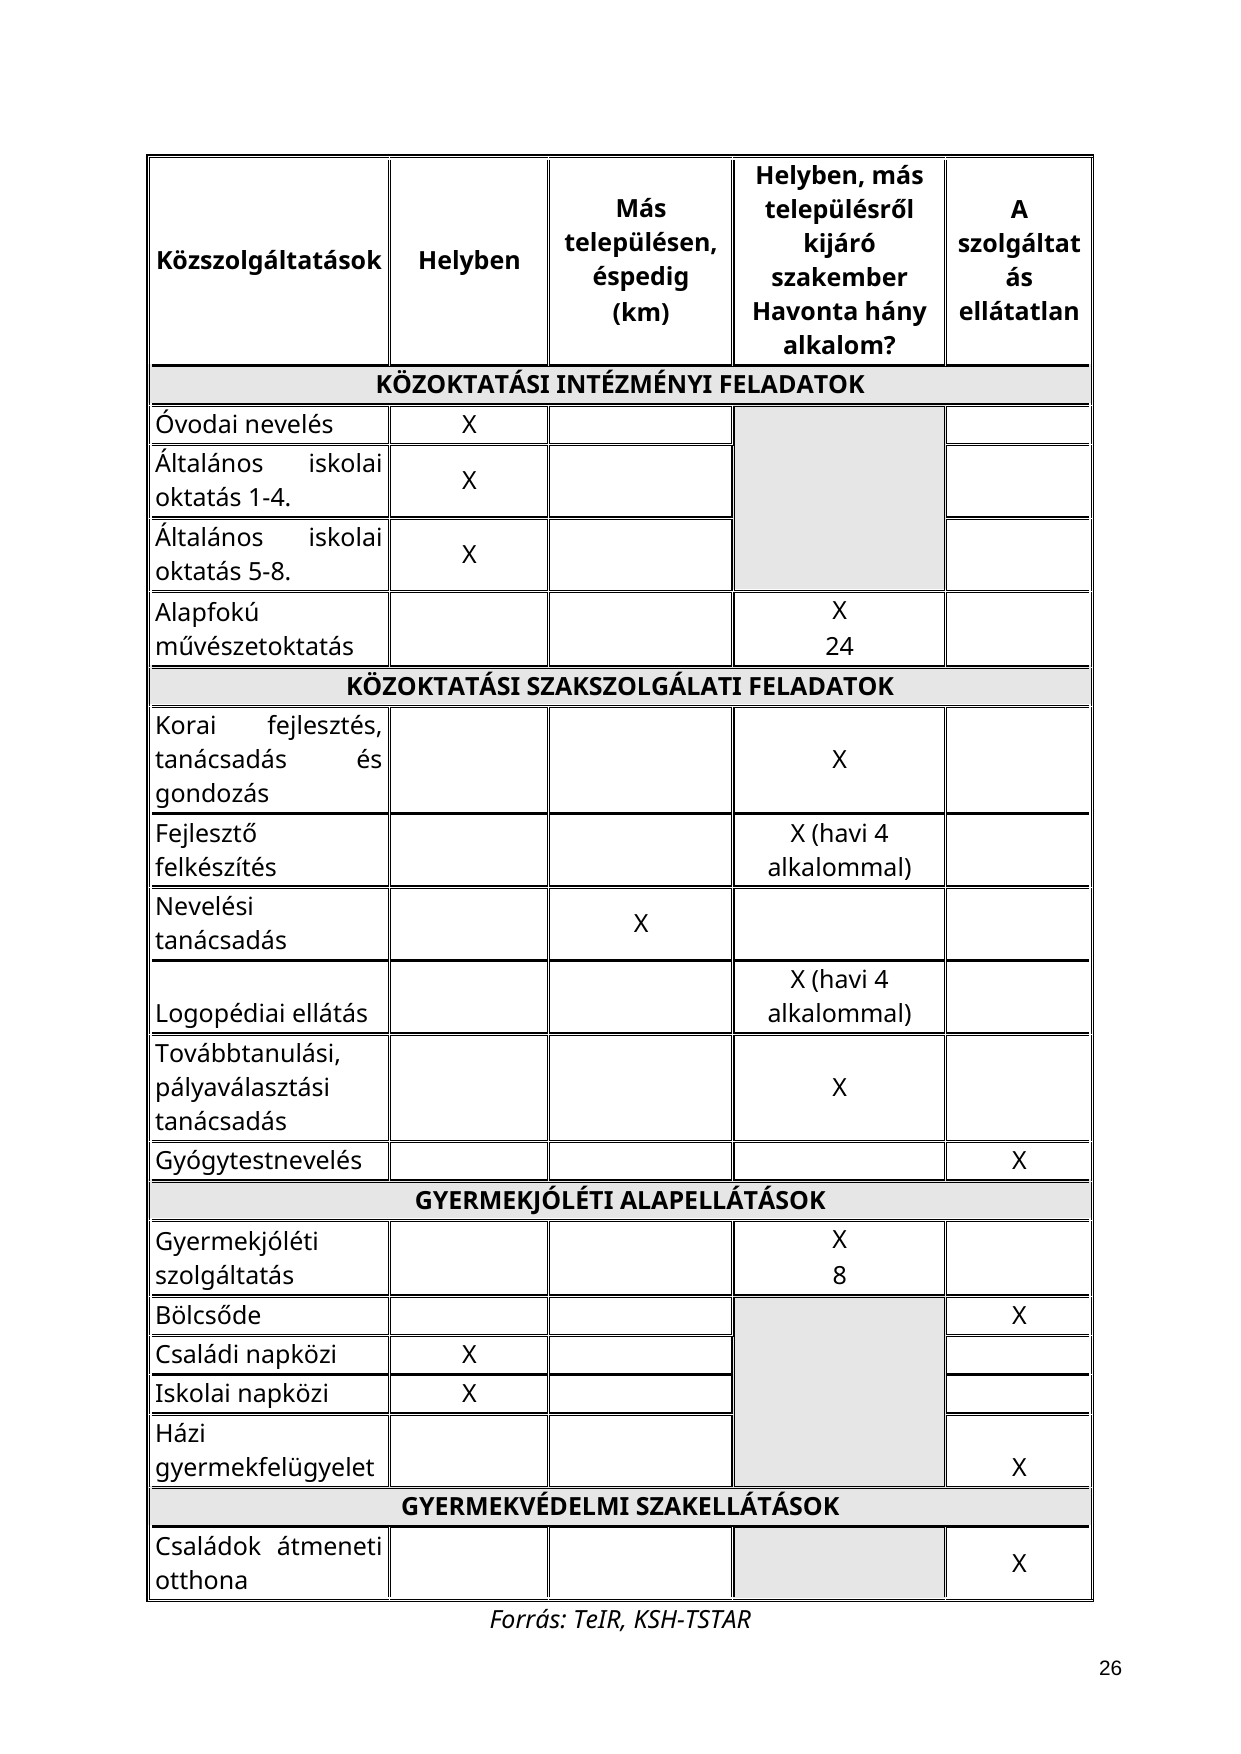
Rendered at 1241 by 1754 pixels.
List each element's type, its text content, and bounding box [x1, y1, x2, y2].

table_cell [391, 1298, 547, 1333]
table_header Más településen, éspedig (km) [549, 156, 733, 364]
table_cell X [391, 520, 547, 589]
table_cell [550, 708, 731, 812]
table_cell [549, 1527, 733, 1598]
table_cell [947, 516, 1091, 589]
table_cell [550, 1298, 731, 1333]
table_cell KÖZOKTATÁSI INTÉZMÉNYI FELADATOK [150, 364, 1091, 403]
table_cell [550, 520, 731, 589]
table_cell [391, 1222, 547, 1294]
table_cell [550, 593, 731, 665]
table_cell [946, 443, 1092, 516]
table_cell [550, 815, 731, 885]
table_cell [391, 815, 547, 885]
table_cell [391, 593, 547, 665]
table_cell [947, 959, 1091, 1032]
table_cell X 8 [735, 1222, 944, 1294]
table_cell X (havi 4 alkalommal) [735, 962, 944, 1032]
table_cell X [550, 889, 731, 959]
table_cell Fejlesztő felkészítés [150, 812, 388, 885]
table_cell [947, 590, 1091, 665]
table_cell [947, 403, 1091, 443]
table_cell Korai fejlesztés, tanácsadás és gondozás [150, 705, 388, 812]
table_cell [391, 708, 547, 812]
table_cell [550, 962, 731, 1032]
table_cell [391, 1036, 547, 1140]
table_cell Családok átmeneti otthona [150, 1525, 390, 1598]
table_cell [550, 1416, 731, 1486]
table_cell [391, 1416, 547, 1486]
table_cell X [391, 407, 547, 443]
table_cell Iskolai napközi [148, 1373, 388, 1412]
table_cell [391, 962, 547, 1032]
table_cell [550, 407, 731, 443]
table_cell X [391, 1376, 547, 1412]
table_cell [947, 812, 1091, 885]
table_cell Általános iskolai oktatás 5-8. [150, 516, 388, 589]
table_cell X [735, 708, 944, 812]
table_cell X [947, 1412, 1091, 1486]
table_cell Továbbtanulási, pályaválasztási tanácsadás [150, 1032, 388, 1140]
table_cell [735, 407, 944, 589]
table_cell [947, 885, 1091, 959]
table_cell GYERMEKVÉDELMI SZAKELLÁTÁSOK [148, 1486, 1092, 1525]
table_cell X [946, 1140, 1092, 1179]
table_cell [550, 1036, 731, 1140]
table_cell [390, 1528, 549, 1598]
table_cell X [947, 1294, 1091, 1333]
table_cell X [735, 1036, 944, 1140]
table_cell [947, 705, 1091, 812]
table_cell X [391, 446, 547, 516]
table_cell X [946, 1525, 1091, 1598]
table_cell [735, 1298, 944, 1486]
table_cell X 24 [735, 593, 944, 665]
table_cell Alapfokú művészetoktatás [150, 590, 388, 665]
table_cell [947, 1373, 1092, 1412]
table_cell [391, 889, 547, 959]
table_cell KÖZOKTATÁSI SZAKSZOLGÁLATI FELADATOK [150, 665, 1091, 704]
table_cell Logopédiai ellátás [150, 959, 388, 1032]
table_header Helyben [390, 158, 549, 364]
table_cell [550, 1337, 731, 1373]
table_header Helyben, más településről kijáró szakember Havonta hány alkalom? [733, 158, 946, 364]
table_cell [550, 1376, 731, 1412]
table_cell X (havi 4 alkalommal) [735, 815, 944, 885]
table_cell GYERMEKJÓLÉTI ALAPELLÁTÁSOK [150, 1179, 1091, 1218]
text Forrás: TeIR, KSH-TSTAR [118, 1602, 1122, 1636]
table_cell [947, 1032, 1091, 1140]
table_cell Gyermekjóléti szolgáltatás [150, 1219, 388, 1294]
table_cell [947, 1219, 1091, 1294]
table_header Közszolgáltatások [150, 158, 390, 364]
table_cell [735, 1143, 944, 1179]
table_cell X [391, 1337, 547, 1373]
table_cell [550, 446, 731, 516]
table_cell Bölcsőde [150, 1294, 388, 1333]
table_cell Házi gyermekfelügyelet [150, 1412, 388, 1486]
table_cell Óvodai nevelés [150, 403, 388, 443]
table_cell [735, 889, 944, 959]
table_cell [391, 1143, 547, 1179]
table_cell Általános iskolai oktatás 1-4. [148, 443, 390, 516]
table_cell Nevelési tanácsadás [150, 885, 388, 959]
table_cell [947, 1334, 1091, 1373]
table_cell Családi napközi [150, 1334, 388, 1373]
table_cell [550, 1222, 731, 1294]
table_cell [733, 1528, 946, 1598]
table_cell Gyógytestnevelés [148, 1140, 390, 1179]
table_header A szolgáltatás ellátatlan [946, 158, 1091, 364]
table_cell [550, 1143, 731, 1179]
